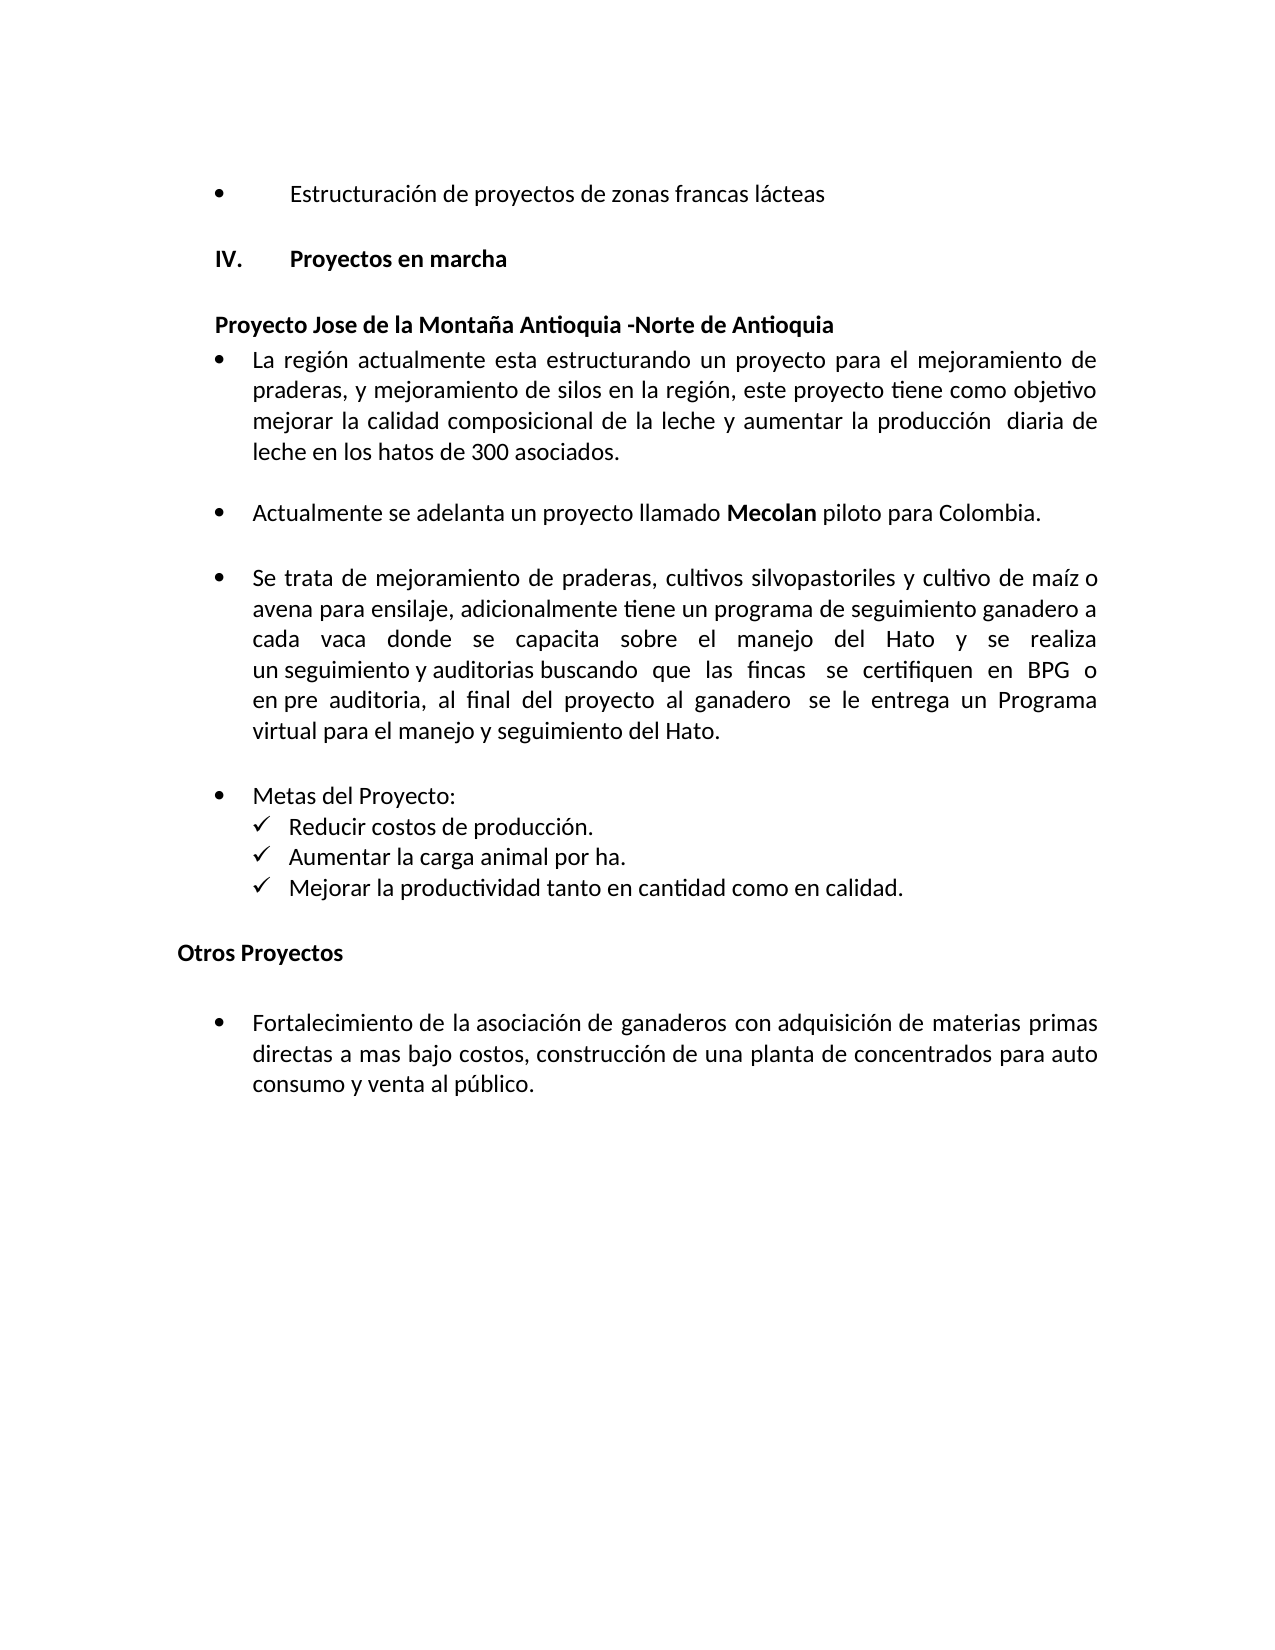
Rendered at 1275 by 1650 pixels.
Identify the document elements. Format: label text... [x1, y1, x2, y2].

list Mejorar la productividad tanto en cantidad como en calidad. [251, 872, 1098, 902]
list Estructuración de proyectos de zonas francas lácteas [215, 178, 1098, 209]
list Metas del Proyecto: [215, 780, 1098, 811]
list La región actualmente esta estructurando un proyecto para el mejoramiento de praderas, y mejoramiento de silos en la región, este proyecto tiene como objetivo mejorar la calidad composicional de la leche y aumentar la producción diaria de leche en los hatos de 300 asociados. [215, 344, 1098, 466]
list Se trata de mejoramiento de praderas, cultivos silvopastoriles y cultivo de maíz o avena para ensilaje, adicionalmente tiene un programa de seguimiento ganadero a cada vaca donde se capacita sobre el manejo del Hato y se realiza un seguimiento y auditorias buscando que las fincas se certifiquen en BPG o en pre auditoria, al final del proyecto al ganadero se le entrega un Programa virtual para el manejo y seguimiento del Hato. [215, 562, 1098, 745]
list Actualmente se adelanta un proyecto llamado Mecolan piloto para Colombia. [215, 497, 1098, 527]
list Fortalecimiento de la asociación de ganaderos con adquisición de materias primas directas a mas bajo costos, construcción de una planta de concentrados para auto consumo y venta al público. [215, 1007, 1098, 1099]
list Proyectos en marcha [215, 244, 1098, 274]
text Otros Proyectos [177, 937, 1098, 968]
list Aumentar la carga animal por ha. [251, 841, 1098, 872]
list Reducir costos de producción. [251, 811, 1098, 841]
text Proyecto Jose de la Montaña Antioquia -Norte de Antioquia [177, 309, 1098, 340]
